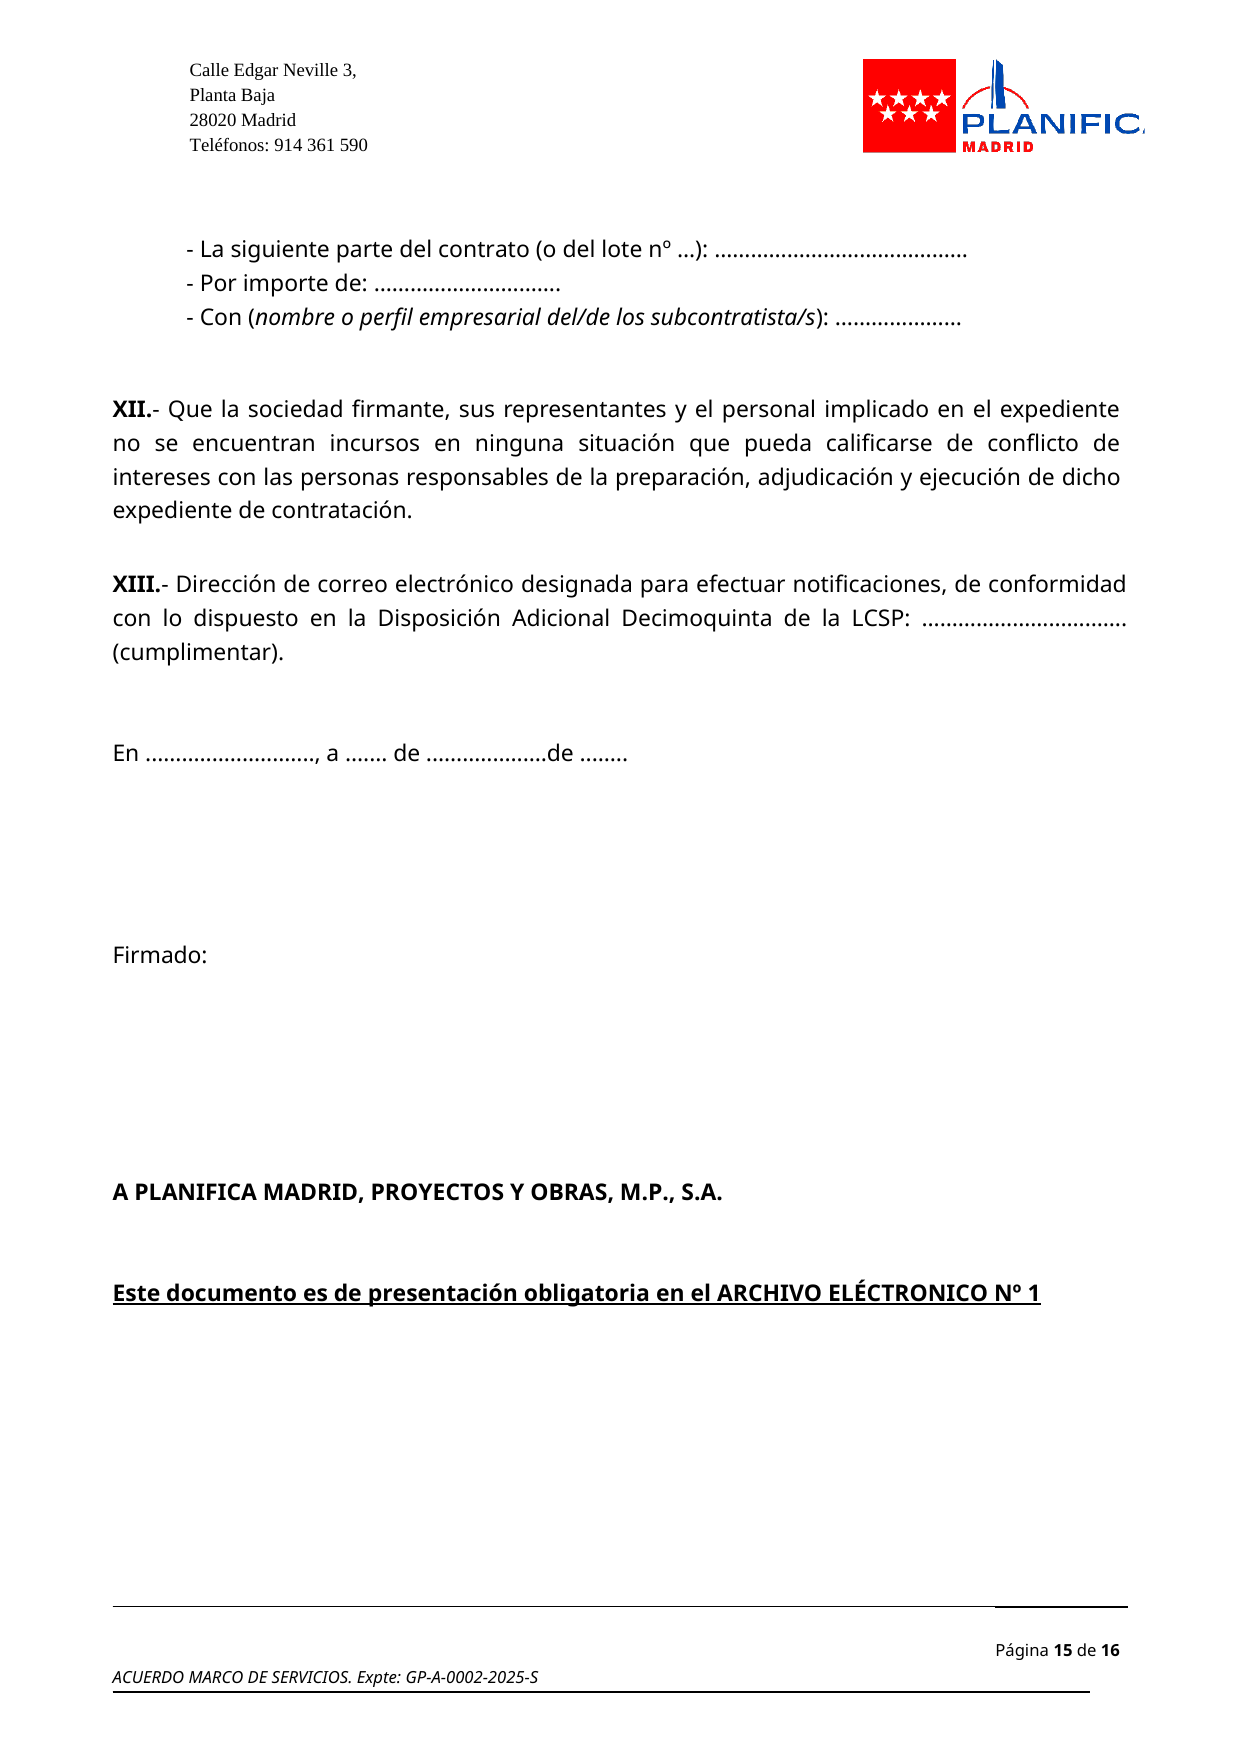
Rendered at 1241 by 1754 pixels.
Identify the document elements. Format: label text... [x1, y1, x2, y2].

picture [862, 59, 1145, 153]
text XIII.- Dirección de correo electrónico designada para efectuar notificaciones, de conformidad con lo dispuesto en la Disposición Adicional Decimoquinta de la LCSP: ……………………………. (cumplimentar). [112, 568, 1128, 667]
text A PLANIFICA MADRID, PROYECTOS Y OBRAS, M.P., S.A. [112, 1176, 1128, 1207]
subtitle XII.- Que la sociedad firmante, sus representantes y el personal implicado en el expediente no se encuentran incursos en ninguna situación que pueda calificarse de conflicto de intereses con las personas responsables de la preparación, adjudicación y ejecución de dicho expediente de contratación. [112, 393, 1122, 526]
text - La siguiente parte del contrato (o del lote nº …): …………………………………… [112, 233, 1128, 264]
text Firmado: [112, 939, 1128, 971]
text - Con (nombre o perfil empresarial del/de los subcontratista/s): ………………… [112, 301, 1128, 332]
text En ............................, a ....... de ....................de ........ [112, 737, 1134, 768]
text Este documento es de presentación obligatoria en el ARCHIVO ELÉCTRONICO Nº 1 [112, 1277, 1128, 1308]
text - Por importe de: …………………………. [112, 267, 1128, 298]
